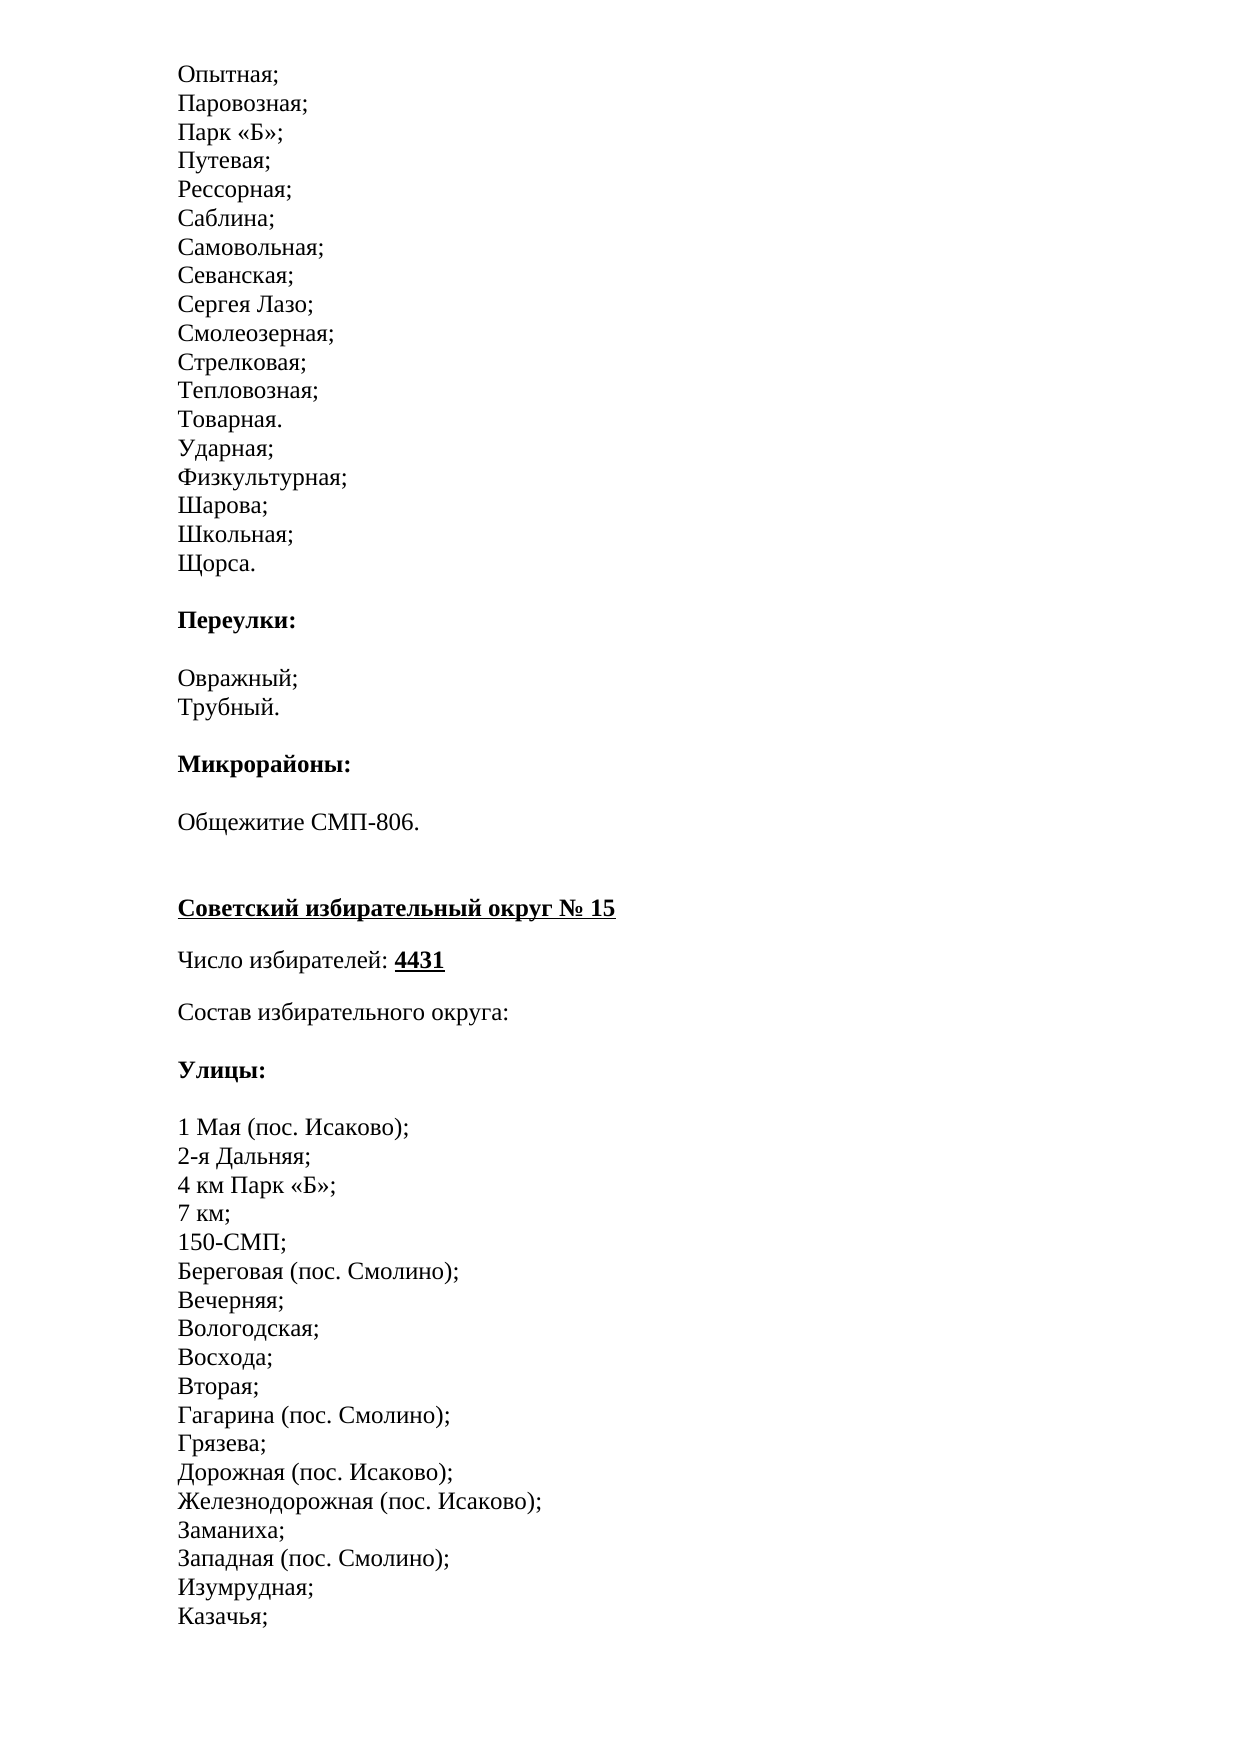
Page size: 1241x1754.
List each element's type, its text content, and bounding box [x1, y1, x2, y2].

text Переулки: [177, 605, 1152, 634]
text Грязева; [177, 1428, 1152, 1457]
text Восхода; [177, 1342, 1152, 1371]
text 2-я Дальняя; [177, 1141, 1152, 1170]
text Рессорная; [177, 174, 1152, 203]
text Береговая (пос. Смолино); [177, 1256, 1152, 1285]
text Улицы: [177, 1055, 1152, 1083]
text Гагарина (пос. Смолино); [177, 1400, 1152, 1428]
text 1 Мая (пос. Исаково); [177, 1112, 1152, 1141]
text Путевая; [177, 145, 1152, 174]
text Общежитие СМП-806. [177, 807, 1152, 835]
text Дорожная (пос. Исаково); [177, 1457, 1152, 1486]
text Казачья; [177, 1601, 1152, 1630]
text Железнодорожная (пос. Исаково); [177, 1486, 1152, 1515]
text ; [177, 1198, 1152, 1227]
text Севанская; [177, 260, 1152, 289]
text Число избирателей: 4431 [177, 945, 1152, 974]
text Парк «Б»; [177, 1170, 1152, 1198]
text Товарная. [177, 404, 1152, 433]
text Тепловозная; [177, 375, 1152, 404]
text Западная (пос. Смолино); [177, 1543, 1152, 1572]
text Овражный; [177, 663, 1152, 692]
text Паровозная; [177, 88, 1152, 117]
text 150-СМП; [177, 1227, 1152, 1256]
text Советский избирательный округ № 15 [177, 893, 1152, 922]
text Изумрудная; [177, 1572, 1152, 1601]
text Саблина; [177, 203, 1152, 232]
text Состав избирательного округа: [177, 997, 1152, 1026]
text Вечерняя; [177, 1285, 1152, 1313]
text Вторая; [177, 1371, 1152, 1400]
text Ударная; [177, 433, 1152, 462]
text Вологодская; [177, 1313, 1152, 1342]
text Щорса. [177, 548, 1152, 577]
text Сергея Лазо; [177, 289, 1152, 318]
text Заманиха; [177, 1515, 1152, 1543]
text Самовольная; [177, 232, 1152, 260]
text Опытная; [177, 59, 1152, 88]
text Физкультурная; [177, 462, 1152, 490]
text Стрелковая; [177, 347, 1152, 375]
text Микрорайоны: [177, 749, 1152, 778]
text Парк «Б»; [177, 117, 1152, 145]
text Смолеозерная; [177, 318, 1152, 347]
text Школьная; [177, 519, 1152, 548]
text Трубный. [177, 692, 1152, 720]
text Шарова; [177, 490, 1152, 519]
